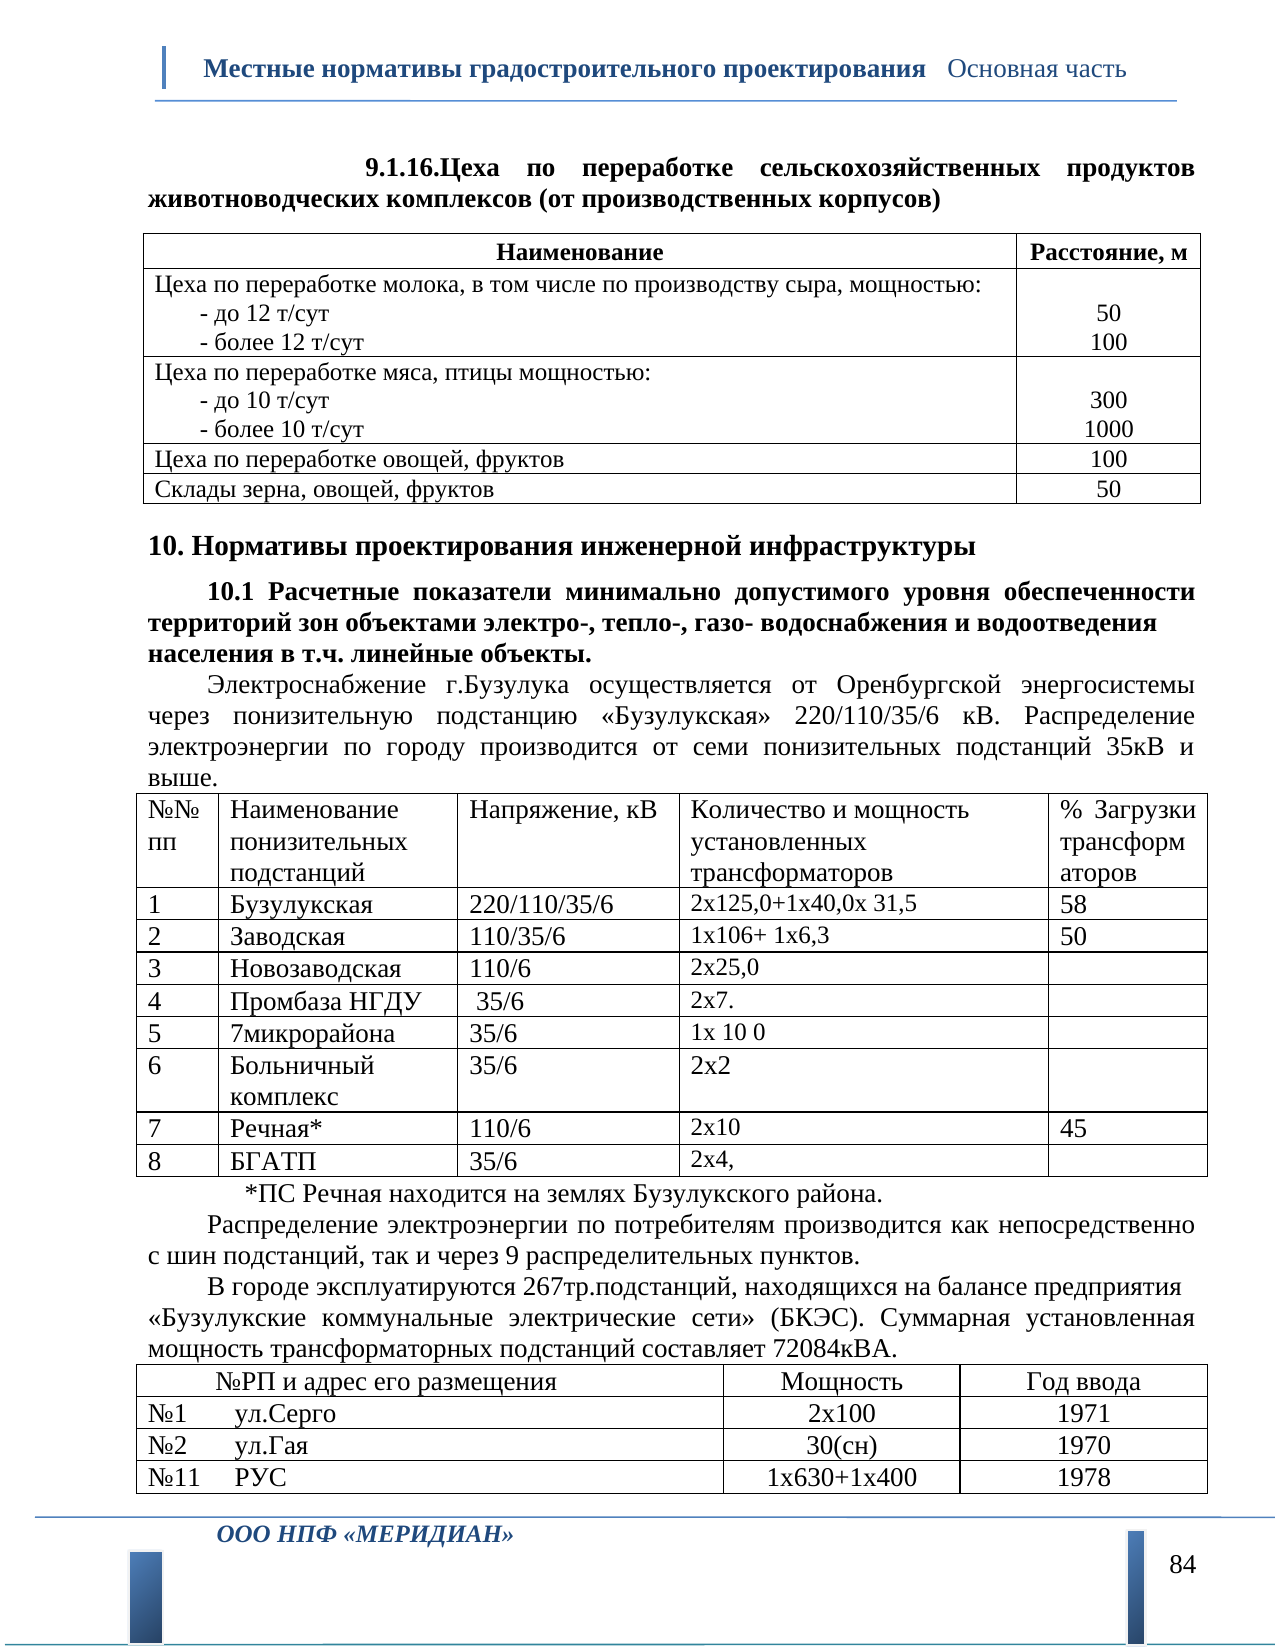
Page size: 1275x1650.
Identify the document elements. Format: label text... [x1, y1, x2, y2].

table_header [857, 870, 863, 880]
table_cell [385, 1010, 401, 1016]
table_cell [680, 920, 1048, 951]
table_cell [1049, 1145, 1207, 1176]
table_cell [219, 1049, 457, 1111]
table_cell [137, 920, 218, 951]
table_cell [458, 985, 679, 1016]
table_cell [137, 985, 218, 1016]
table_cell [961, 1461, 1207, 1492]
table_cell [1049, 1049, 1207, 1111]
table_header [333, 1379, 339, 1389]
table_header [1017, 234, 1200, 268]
subtitle 10. Нормативы проектирования инженерной инфраструктуры [148, 528, 1196, 562]
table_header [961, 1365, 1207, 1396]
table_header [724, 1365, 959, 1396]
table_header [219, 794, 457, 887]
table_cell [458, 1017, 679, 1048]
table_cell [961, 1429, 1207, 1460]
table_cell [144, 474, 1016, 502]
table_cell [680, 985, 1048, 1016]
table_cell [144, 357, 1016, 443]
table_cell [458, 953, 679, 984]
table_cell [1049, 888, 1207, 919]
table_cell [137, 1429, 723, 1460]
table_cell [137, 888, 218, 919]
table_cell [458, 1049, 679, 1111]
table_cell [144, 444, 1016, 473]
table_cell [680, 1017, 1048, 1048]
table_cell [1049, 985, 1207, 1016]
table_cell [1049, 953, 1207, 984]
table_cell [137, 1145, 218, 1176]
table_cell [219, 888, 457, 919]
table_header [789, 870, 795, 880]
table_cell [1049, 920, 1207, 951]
text В городе эксплуатируются 267тр.подстанций, находящихся на балансе предприятия [148, 1270, 1196, 1301]
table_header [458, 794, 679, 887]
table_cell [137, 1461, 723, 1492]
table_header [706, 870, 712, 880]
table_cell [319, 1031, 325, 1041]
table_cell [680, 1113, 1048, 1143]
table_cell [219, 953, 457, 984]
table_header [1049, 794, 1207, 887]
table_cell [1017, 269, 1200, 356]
text 10.1 Расчетные показатели минимально допустимого уровня обеспеченности территорий зон объектами электро-, тепло-, газо- водоснабжения и водоотведения [148, 574, 1196, 637]
text населения в т.ч. линейные объекты. [148, 637, 1196, 668]
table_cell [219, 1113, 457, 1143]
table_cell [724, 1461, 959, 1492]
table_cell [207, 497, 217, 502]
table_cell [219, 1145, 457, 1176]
text Распределение электроэнергии по потребителям производится как непосредственно с шин подстанций, так и через 9 распределительных пунктов. [148, 1208, 1196, 1270]
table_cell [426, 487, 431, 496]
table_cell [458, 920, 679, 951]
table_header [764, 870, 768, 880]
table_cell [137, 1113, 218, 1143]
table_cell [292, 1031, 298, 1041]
text 9.1.16.Цеха по переработке сельскохозяйственных продуктов животноводческих комплексов (от производственных корпусов) [148, 151, 1196, 214]
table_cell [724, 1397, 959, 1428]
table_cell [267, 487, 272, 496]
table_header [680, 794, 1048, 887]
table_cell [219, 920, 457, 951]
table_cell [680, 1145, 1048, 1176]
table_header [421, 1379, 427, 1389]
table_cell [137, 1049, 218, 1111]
text «Бузулукские коммунальные электрические сети» (БКЭС). Суммарная установленная мощность трансформаторных подстанций составляет 72084кВА. [148, 1301, 1196, 1364]
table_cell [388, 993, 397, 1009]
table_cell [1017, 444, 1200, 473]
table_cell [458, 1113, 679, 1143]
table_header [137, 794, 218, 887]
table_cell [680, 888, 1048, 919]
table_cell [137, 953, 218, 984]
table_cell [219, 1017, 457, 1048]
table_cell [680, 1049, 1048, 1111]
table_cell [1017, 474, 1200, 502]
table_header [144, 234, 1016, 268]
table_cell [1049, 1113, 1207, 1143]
text *ПС Речная находится на землях Бузулукского района. [244, 1177, 1196, 1208]
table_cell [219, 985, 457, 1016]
text Электроснабжение г.Бузулука осуществляется от Оренбургской энергосистемы через понизительную подстанцию «Бузулукская» 220/110/35/6 кВ. Распределение электроэнергии по городу производится от семи понизительных подстанций 35кВ и выше. [148, 668, 1196, 793]
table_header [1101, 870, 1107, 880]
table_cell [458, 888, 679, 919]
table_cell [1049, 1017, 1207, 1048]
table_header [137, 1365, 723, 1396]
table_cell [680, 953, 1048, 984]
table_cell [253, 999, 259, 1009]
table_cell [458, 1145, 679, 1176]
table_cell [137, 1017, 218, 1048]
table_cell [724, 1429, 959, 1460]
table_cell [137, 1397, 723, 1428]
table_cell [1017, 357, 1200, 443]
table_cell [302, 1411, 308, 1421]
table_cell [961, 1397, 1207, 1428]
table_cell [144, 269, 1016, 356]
